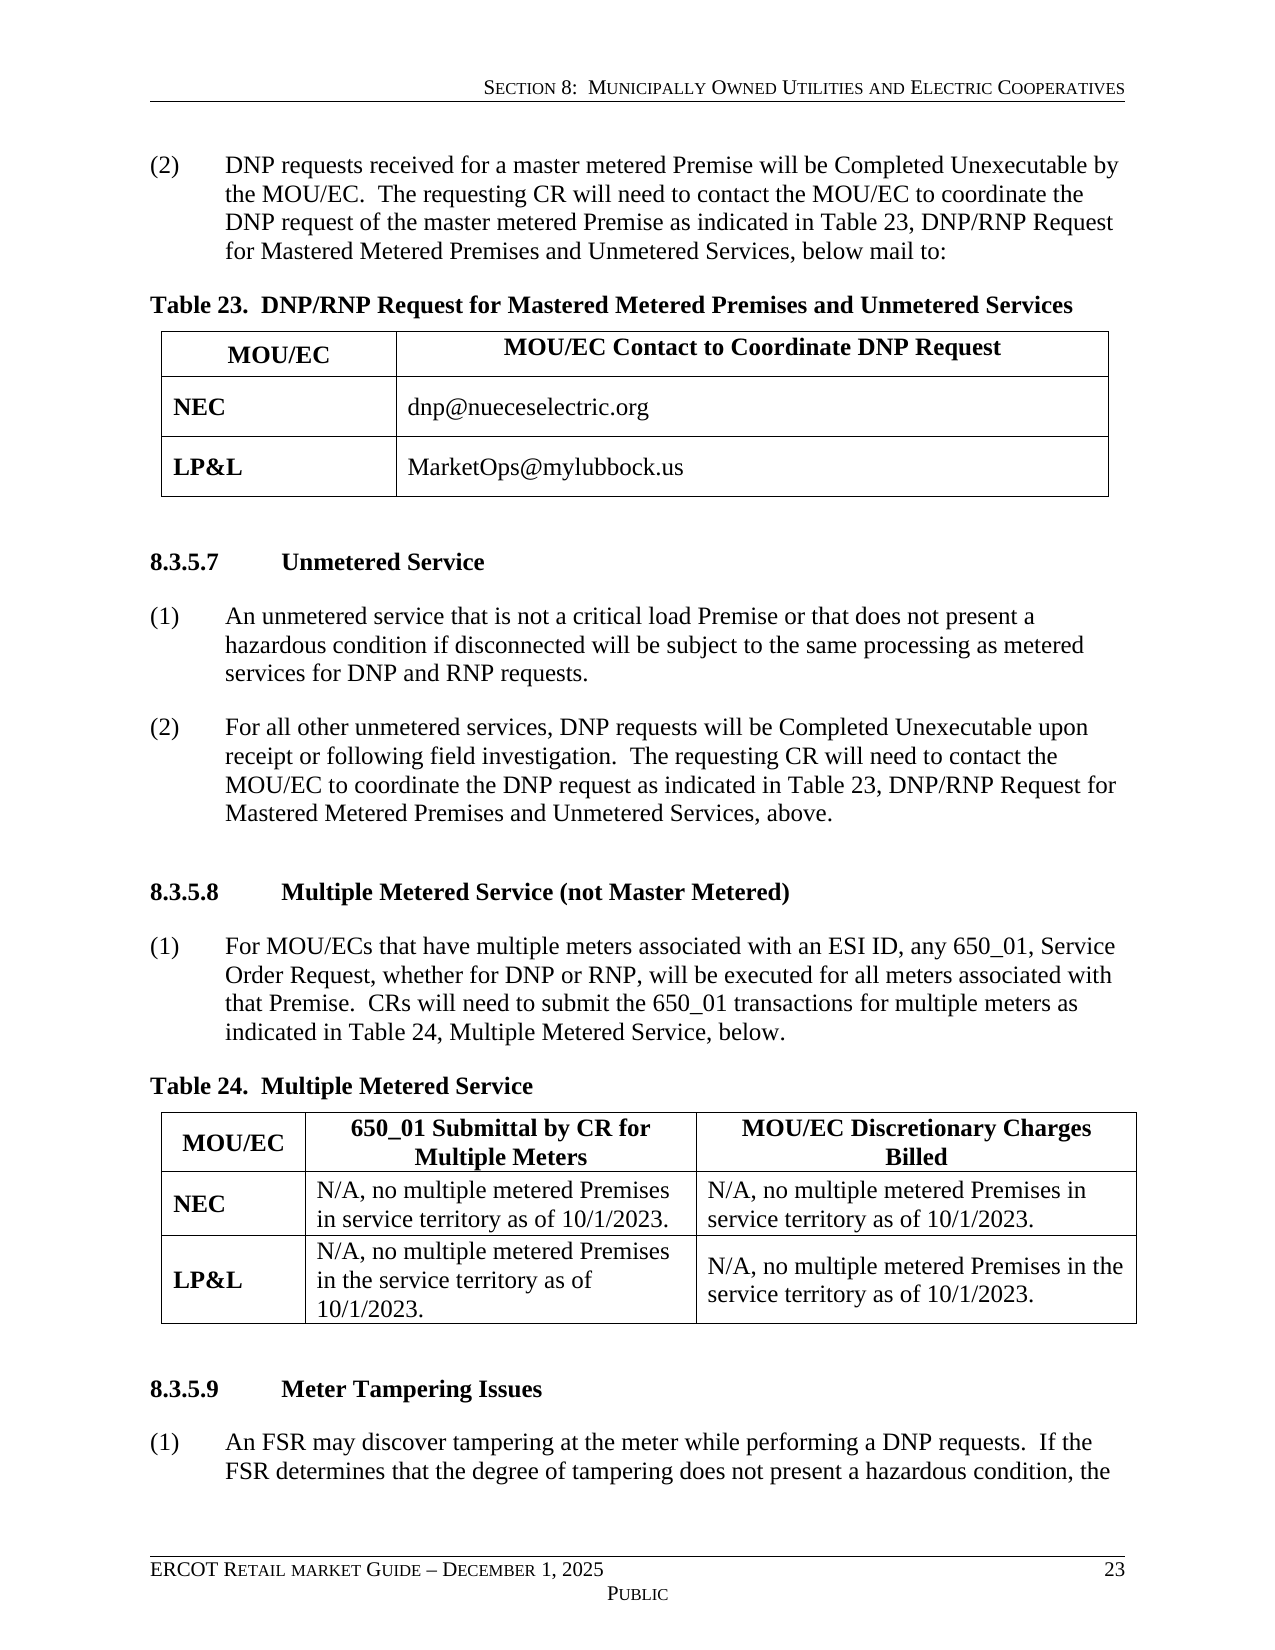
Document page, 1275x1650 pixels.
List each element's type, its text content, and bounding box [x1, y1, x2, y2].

text (2) For all other unmetered services, DNP requests will be Completed Unexecutable upon receipt or following field investigation. The requesting CR will need to contact the MOU/EC to coordinate the DNP request as indicated in Table 23, DNP/RNP Request for Mastered Metered Premises and Unmetered Services, above. [150, 712, 1125, 827]
table_cell dnp@nueceselectric.org [397, 377, 1108, 436]
text (1) For MOU/ECs that have multiple meters associated with an ESI ID, any 650_01, Service Order Request, whether for DNP or RNP, will be executed for all meters associated with that Premise. CRs will need to submit the 650_01 transactions for multiple meters as indicated in Table 24, Multiple Metered Service, below. [150, 931, 1125, 1046]
text (1) An unmetered service that is not a critical load Premise or that does not present a hazardous condition if disconnected will be subject to the same processing as metered services for DNP and RNP requests. [150, 601, 1125, 687]
table_header MOU/EC [162, 332, 396, 376]
table_cell NEC [162, 1172, 305, 1235]
text 8.3.5.7 Unmetered Service [150, 547, 1125, 576]
table_cell N/A, no multiple metered Premises in service territory as of 10/1/2023. [306, 1172, 696, 1235]
text Table 24. Multiple Metered Service [150, 1071, 1125, 1100]
table_cell N/A, no multiple metered Premises in the service territory as of 10/1/2023. [306, 1236, 696, 1323]
table_cell N/A, no multiple metered Premises in the service territory as of 10/1/2023. [697, 1236, 1136, 1323]
text (2) DNP requests received for a master metered Premise will be Completed Unexecutable by the MOU/EC. The requesting CR will need to contact the MOU/EC to coordinate the DNP request of the master metered Premise as indicated in Table 23, DNP/RNP Request for Mastered Metered Premises and Unmetered Services, below mail to: [150, 150, 1125, 265]
text Table 23. DNP/RNP Request for Mastered Metered Premises and Unmetered Services [150, 290, 1125, 319]
table_header MOU/EC Contact to Coordinate DNP Request [397, 332, 1108, 376]
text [150, 1427, 1125, 1485]
table_cell LP&L [162, 437, 396, 496]
table_header MOU/EC [162, 1113, 305, 1171]
text 8.3.5.8 Multiple Metered Service (not Master Metered) [150, 877, 1125, 906]
table_cell NEC [162, 377, 396, 436]
table_cell LP&L [162, 1236, 305, 1323]
text 8.3.5.9 Meter Tampering Issues [150, 1374, 1125, 1402]
table_header 650_01 Submittal by CR for Multiple Meters [306, 1113, 696, 1171]
table_cell N/A, no multiple metered Premises in service territory as of 10/1/2023. [697, 1172, 1136, 1235]
table_cell MarketOps@mylubbock.us [397, 437, 1108, 496]
table_header MOU/EC Discretionary Charges Billed [697, 1113, 1136, 1171]
